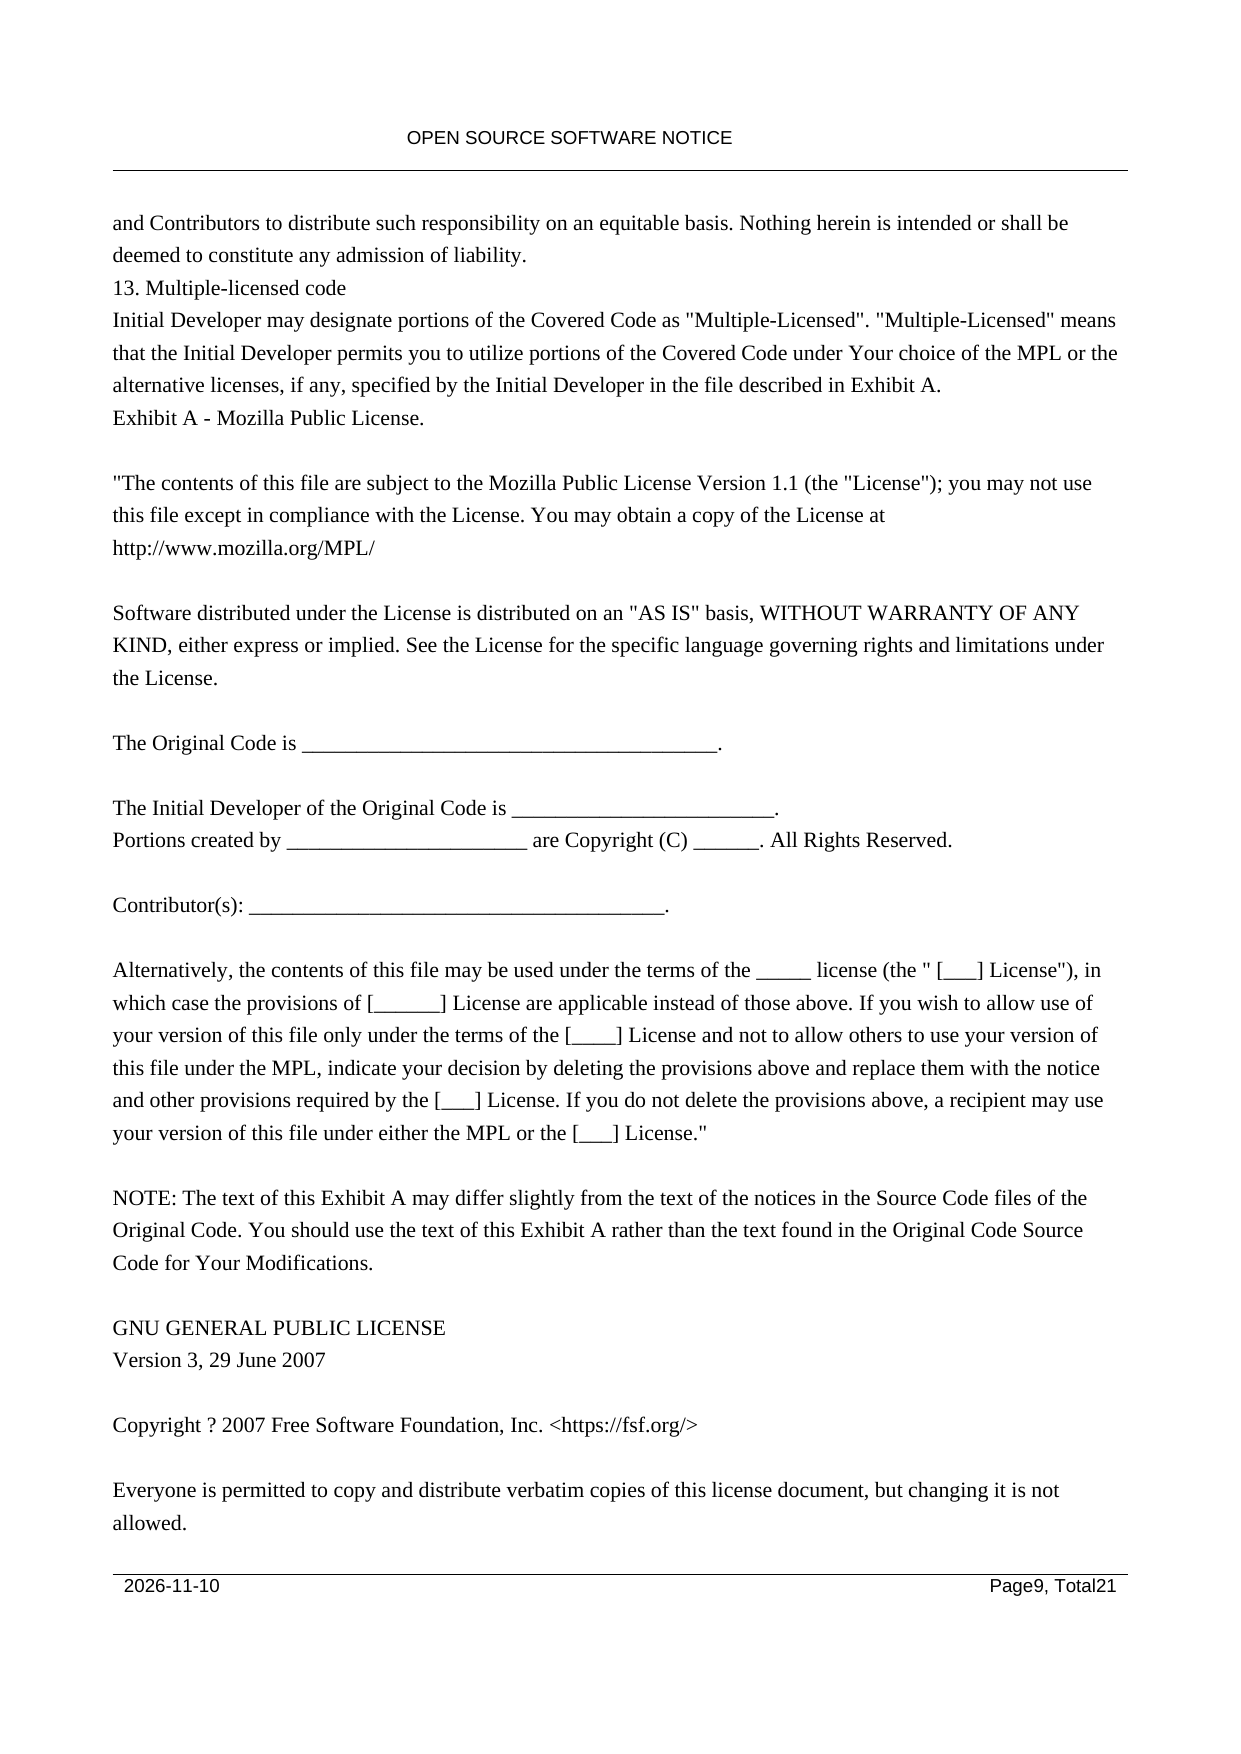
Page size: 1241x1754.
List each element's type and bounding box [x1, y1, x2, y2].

text [112, 206, 1128, 1539]
